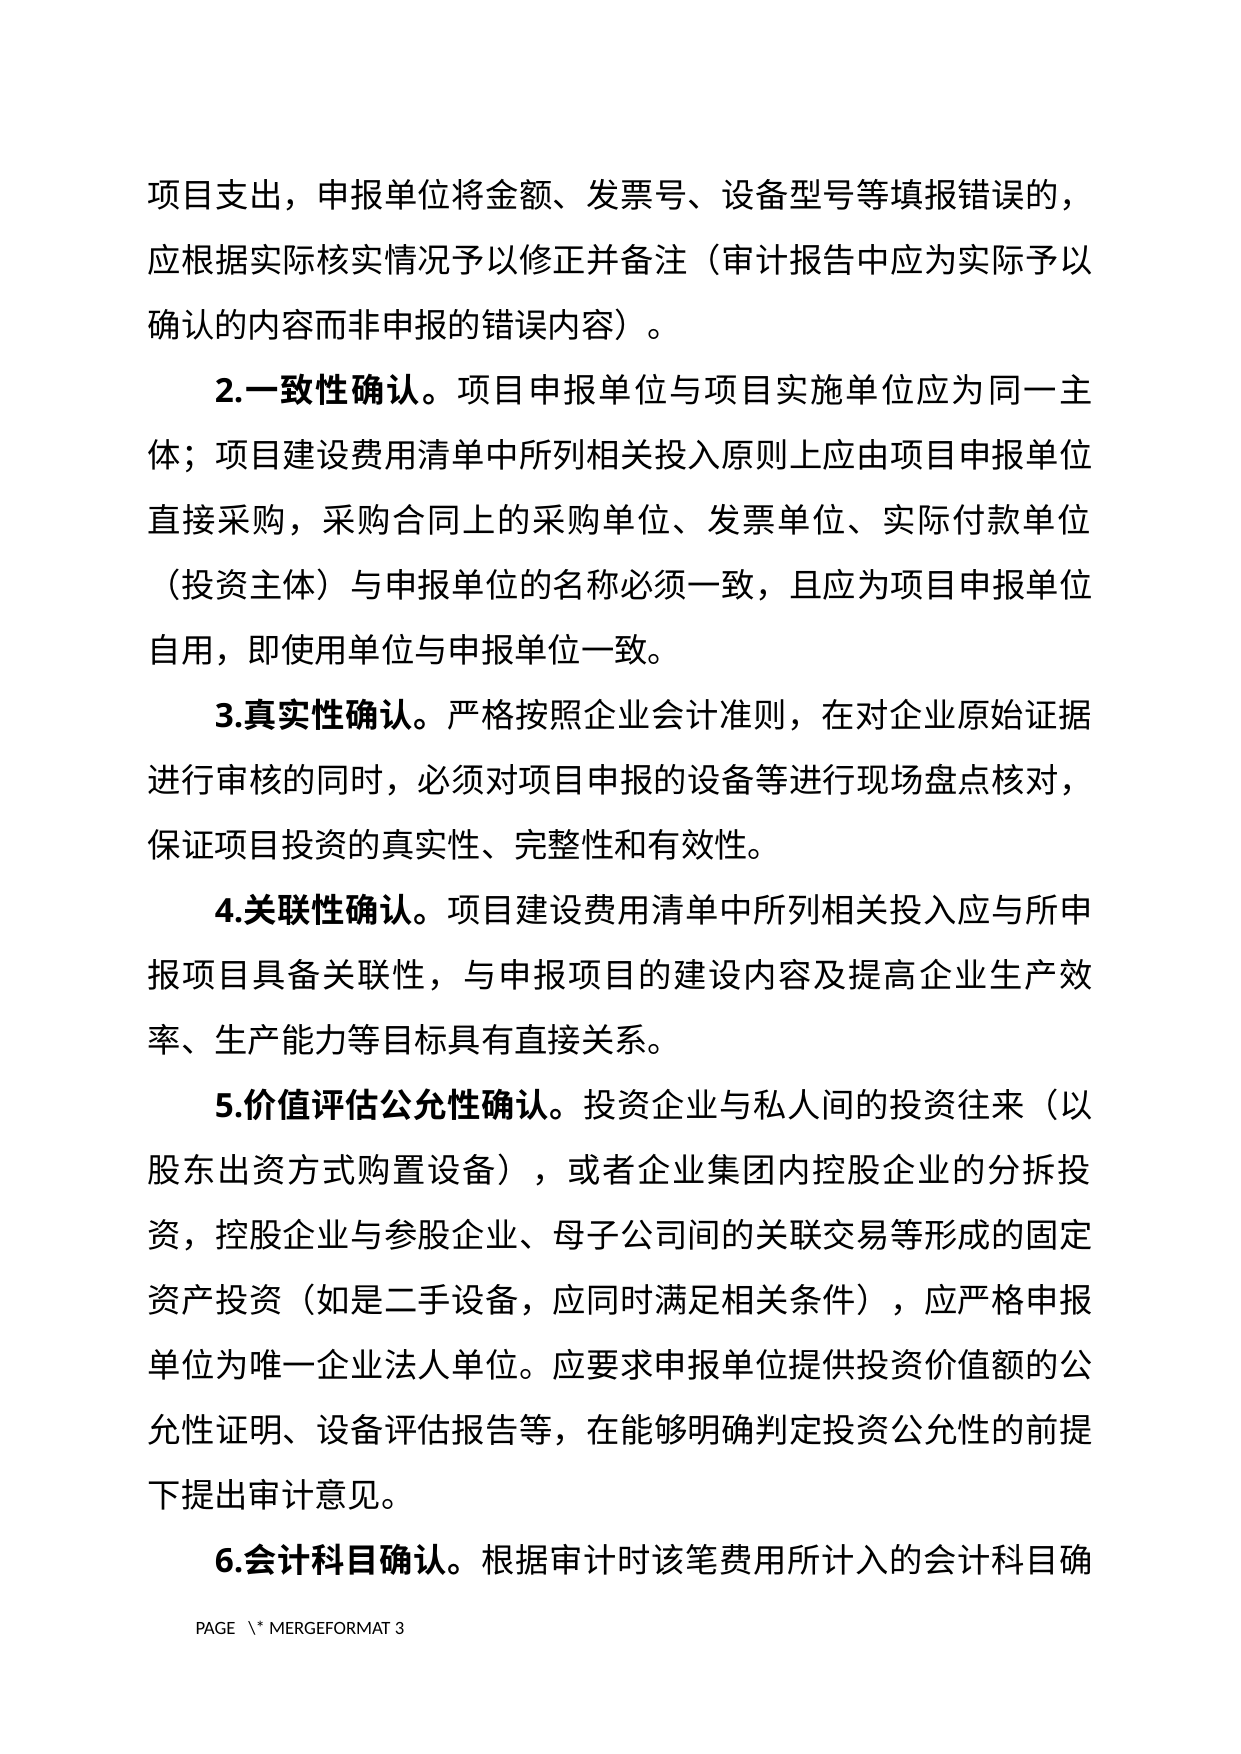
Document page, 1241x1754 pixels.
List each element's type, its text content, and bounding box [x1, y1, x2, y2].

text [148, 161, 1093, 356]
text 5.价值评估公允性确认。投资企业与私人间的投资往来（以股东出资方式购置设备），或者企业集团内控股企业的分拆投资，控股企业与参股企业、母子公司间的关联交易等形成的固定资产投资（如是二手设备，应同时满足相关条件），应严格申报单位为唯一企业法人单位。应要求申报单位提供投资价值额的公允性证明、设备评估报告等，在能够明确判定投资公允性的前提下提出审计意见。 [148, 1071, 1093, 1526]
text 3.真实性确认。严格按照企业会计准则，在对企业原始证据进行审核的同时，必须对项目申报的设备等进行现场盘点核对，保证项目投资的真实性、完整性和有效性。 [148, 681, 1093, 876]
text 2.一致性确认。项目申报单位与项目实施单位应为同一主体；项目建设费用清单中所列相关投入原则上应由项目申报单位直接采购，采购合同上的采购单位、发票单位、实际付款单位（投资主体）与申报单位的名称必须一致，且应为项目申报单位自用，即使用单位与申报单位一致。 [148, 356, 1093, 681]
text 4.关联性确认。项目建设费用清单中所列相关投入应与所申报项目具备关联性，与申报项目的建设内容及提高企业生产效率、生产能力等目标具有直接关系。 [148, 876, 1093, 1071]
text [148, 1526, 1093, 1591]
